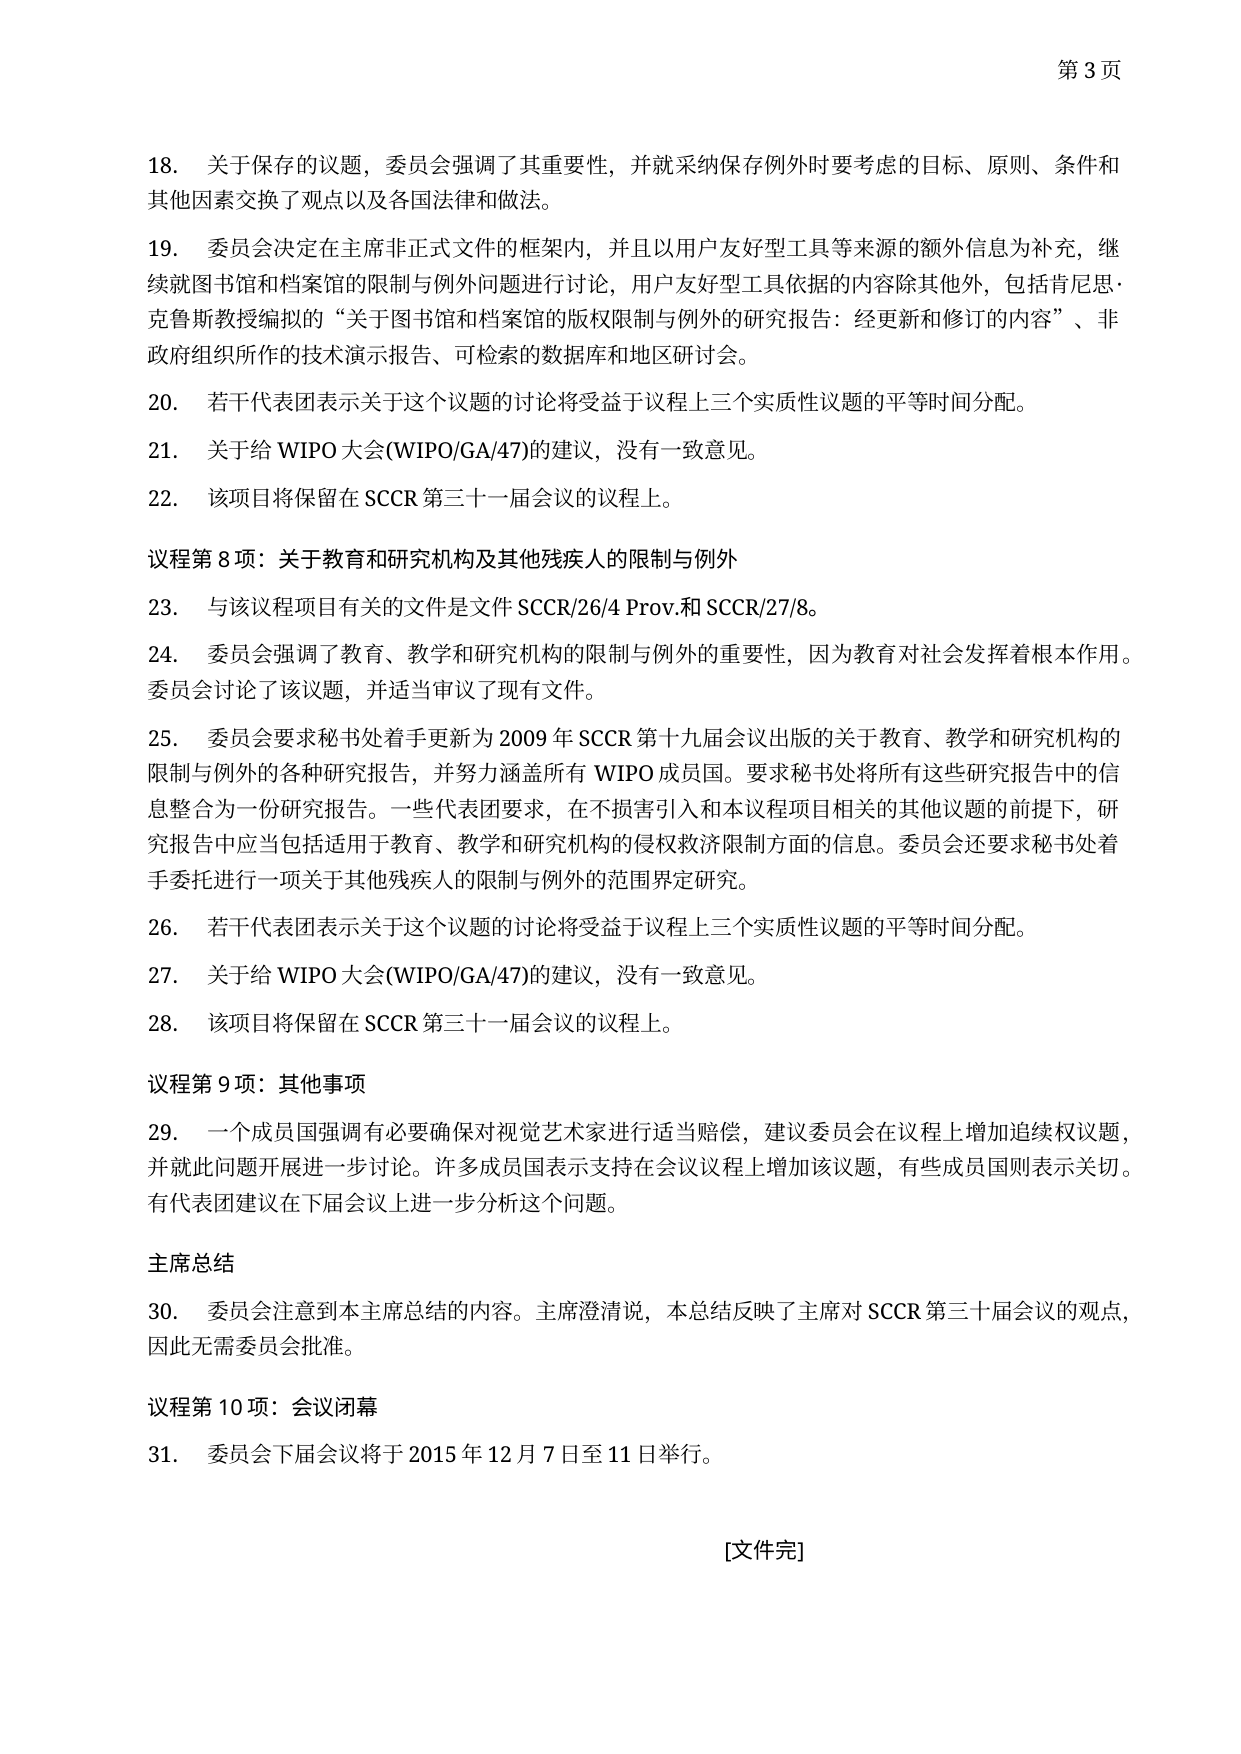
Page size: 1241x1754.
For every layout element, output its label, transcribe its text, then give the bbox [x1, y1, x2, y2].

text . 委员会下届会议将于2015年12月7日至11日举行。 [148, 1434, 1122, 1469]
text . 委员会强调了教育、教学和研究机构的限制与例外的重要性，因为教育对社会发挥着根本作用。委员会讨论了该议题，并适当审议了现有文件。 [148, 634, 1122, 705]
text . 该项目将保留在SCCR第三十一届会议的议程上。 [148, 1003, 1122, 1038]
text . 委员会要求秘书处着手更新为2009年SCCR第十九届会议出版的关于教育、教学和研究机构的限制与例外的各种研究报告，并努力涵盖所有WIPO成员国。要求秘书处将所有这些研究报告中的信息整合为一份研究报告。一些代表团要求，在不损害引入和本议程项目相关的其他议题的前提下，研究报告中应当包括适用于教育、教学和研究机构的侵权救济限制方面的信息。委员会还要求秘书处着手委托进行一项关于其他残疾人的限制与例外的范围界定研究。 [148, 717, 1122, 894]
text . 委员会决定在主席非正式文件的框架内，并且以用户友好型工具等来源的额外信息为补充，继续就图书馆和档案馆的限制与例外问题进行讨论，用户友好型工具依据的内容除其他外，包括肯尼思·克鲁斯教授编拟的“关于图书馆和档案馆的版权限制与例外的研究报告：经更新和修订的内容”、非政府组织所作的技术演示报告、可检索的数据库和地区研讨会。 [148, 228, 1122, 369]
text . 关于保存的议题，委员会强调了其重要性，并就采纳保存例外时要考虑的目标、原则、条件和其他因素交换了观点以及各国法律和做法。 [148, 144, 1122, 215]
text 主席总结 [148, 1242, 1122, 1278]
text . 与该议程项目有关的文件是文件SCCR/26/4 Prov.和SCCR/27/8。 [148, 586, 1122, 621]
text 议程第9项：其他事项 [148, 1063, 1122, 1098]
text [文件完] [724, 1530, 1122, 1565]
text . 该项目将保留在SCCR第三十一届会议的议程上。 [148, 478, 1122, 513]
text . 一个成员国强调有必要确保对视觉艺术家进行适当赔偿，建议委员会在议程上增加追续权议题，并就此问题开展进一步讨论。许多成员国表示支持在会议议程上增加该议题，有些成员国则表示关切。有代表团建议在下届会议上进一步分析这个问题。 [148, 1111, 1122, 1217]
text 议程第8项：关于教育和研究机构及其他残疾人的限制与例外 [148, 538, 1122, 573]
text . 若干代表团表示关于这个议题的讨论将受益于议程上三个实质性议题的平等时间分配。 [148, 382, 1122, 417]
text . 关于给WIPO大会(WIPO/GA/47)的建议，没有一致意见。 [148, 430, 1122, 465]
text 议程第10项：会议闭幕 [148, 1386, 1122, 1421]
text . 委员会注意到本主席总结的内容。主席澄清说，本总结反映了主席对SCCR第三十届会议的观点，因此无需委员会批准。 [148, 1290, 1122, 1361]
text . 关于给WIPO大会(WIPO/GA/47)的建议，没有一致意见。 [148, 955, 1122, 990]
text . 若干代表团表示关于这个议题的讨论将受益于议程上三个实质性议题的平等时间分配。 [148, 907, 1122, 942]
